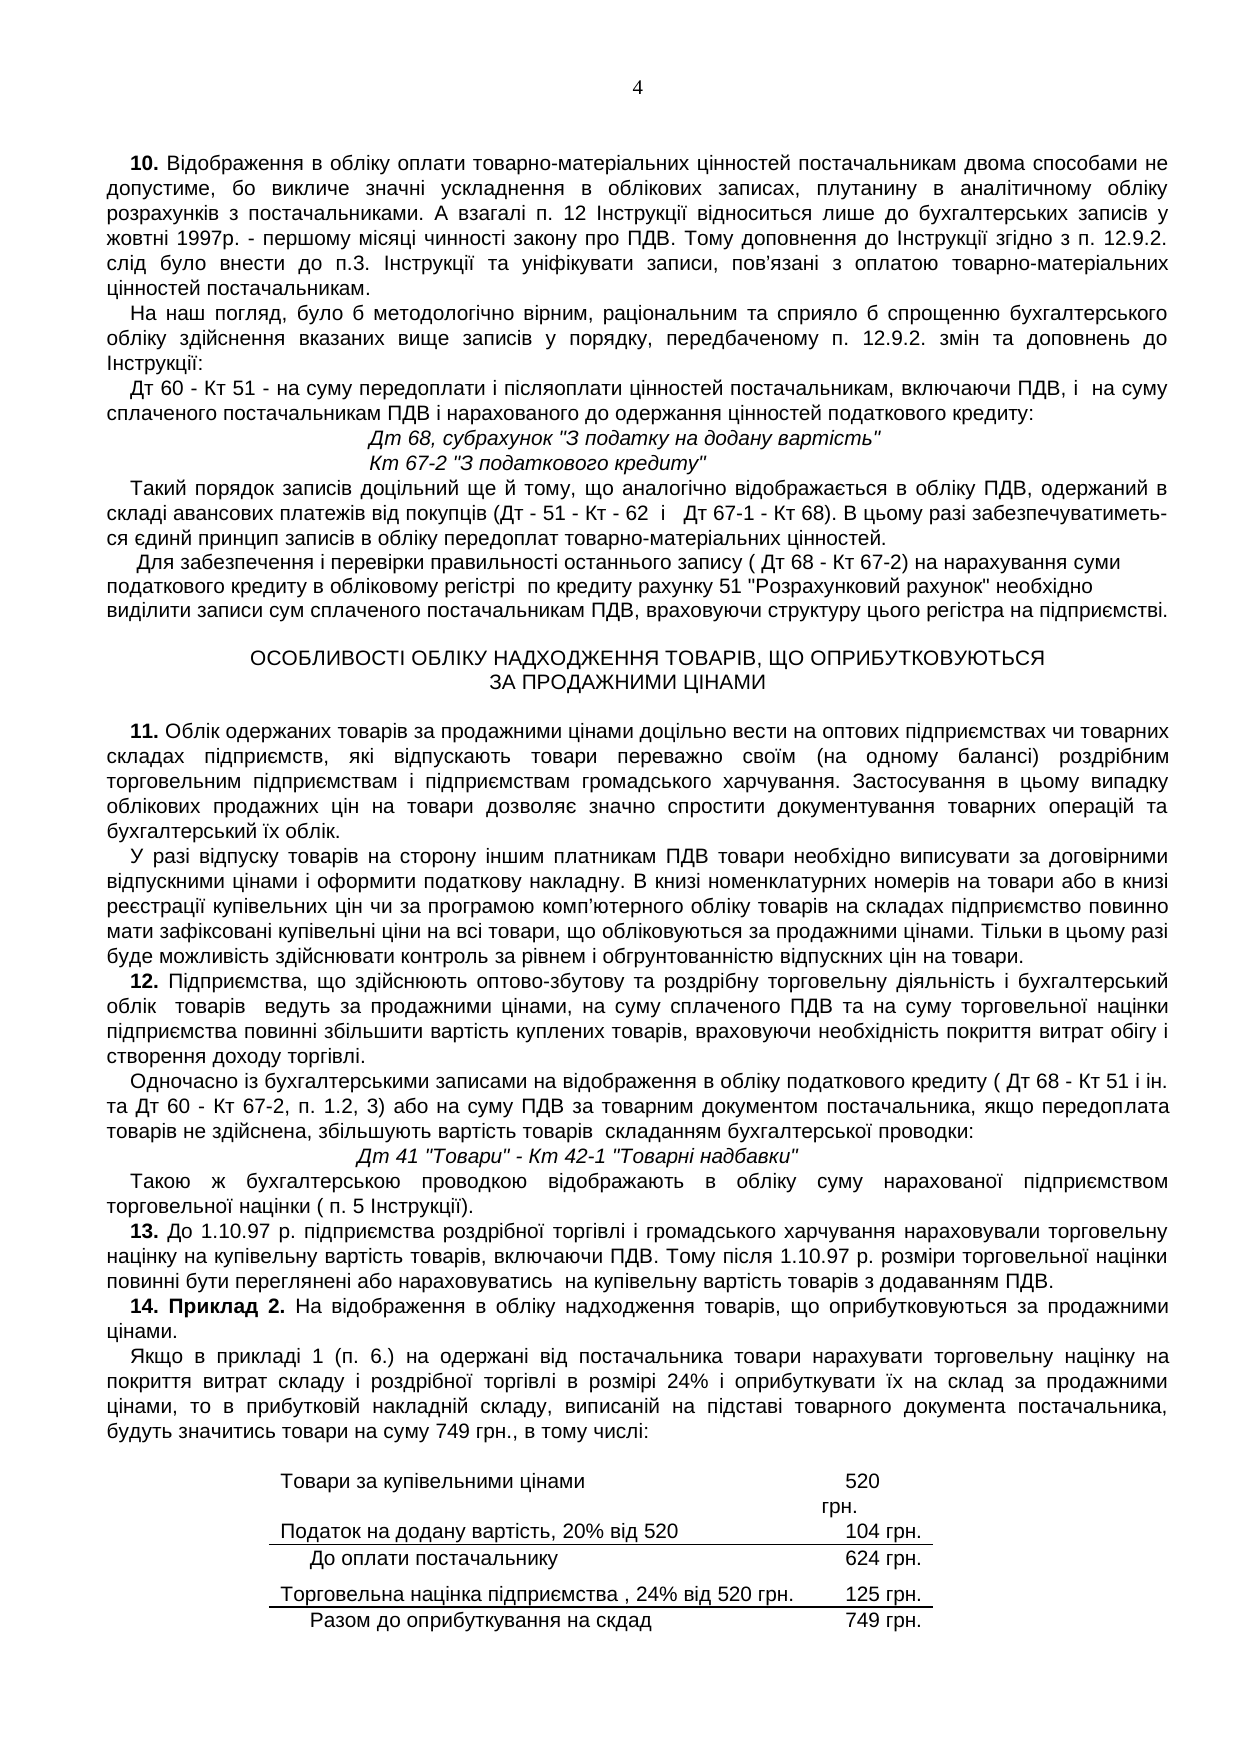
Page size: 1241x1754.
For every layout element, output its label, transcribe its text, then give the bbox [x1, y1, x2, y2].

table_cell До оплати постачальнику [269, 1545, 810, 1581]
text Одночасно із бухгалтерськими записами на відображення в обліку податкового кредиту ( Дт 68 - Кт 51 і ін. та Дт 60 - Кт 67-2, п. 1.2, 3) або на суму ПДВ за товарним документом постачальника, якщо передоплата товарів не здійснена, збільшують вартість товарів складанням бухгалтерської проводки: [106, 1068, 1169, 1143]
text 10. Відображення в обліку оплати товарно-матеріальних цінностей постачальникам двома способами не допустиме, бо викличе значні ускладнення в облікових записах, плутанину в аналітичному обліку розрахунків з постачальниками. А взагалі п. 12 Інструкції відноситься лише до бухгалтерських записів у жовтні 1997р. - першому місяці чинності закону про ПДВ. Тому доповнення до Інструкції згідно з п. 12.9.2. слід було внести до п.3. Інструкції та уніфікувати записи, пов’язані з оплатою товарно-матеріальних цінностей постачальникам. [106, 150, 1169, 300]
table_cell Разом до оприбуткування на скдад [269, 1608, 810, 1632]
table_cell 104 грн. [810, 1519, 933, 1543]
text Для забезпечення і перевірки правильності останнього запису ( Дт 68 - Кт 67-2) на нарахування суми податкового кредиту в обліковому регістрі по кредиту рахунку 51 "Розрахунковий рахунок" необхідно виділити записи сум сплаченого постачальникам ПДВ, враховуючи структуру цього регістра на підприємстві. [106, 550, 1169, 622]
text 13. До 1.10.97 р. підприємства роздрібної торгівлі і громадського харчування нараховували торговельну націнку на купівельну вартість товарів, включаючи ПДВ. Тому після 1.10.97 р. розміри торговельної націнки повинні бути переглянені або нараховуватись на купівельну вартість товарів з додаванням ПДВ. [106, 1218, 1169, 1293]
text Якщо в прикладі 1 (п. 6.) на одержані від постачальника товари нарахувати торговельну націнку на покриття витрат складу і роздрібної торгівлі в розмірі 24% і оприбуткувати їх на склад за продажними цінами, то в прибутковій накладній складу, виписаній на підставі товарного документа постачальника, будуть значитись товари на суму 749 грн., в тому числі: [106, 1343, 1169, 1443]
text У разі відпуску товарів на сторону іншим платникам ПДВ товари необхідно виписувати за договірними відпускними цінами і оформити податкову накладну. В книзі номенклатурних номерів на товари або в книзі реєстрації купівельних цін чи за програмою комп’ютерного обліку товарів на складах підприємство повинно мати зафіксовані купівельні ціни на всі товари, що обліковуються за продажними цінами. Тільки в цьому разі буде можливість здійснювати контроль за рівнем і обгрунтованністю відпускних цін на товари. [106, 843, 1169, 968]
table_header Товари за купівельними цінами [269, 1469, 810, 1518]
table_cell Торговельна націнка підприємства , 24% від 520 грн. [269, 1581, 810, 1606]
text Такою ж бухгалтерською проводкою відображають в обліку суму нарахованої підприємством торговельної націнки ( п. 5 Інструкції). [106, 1168, 1169, 1218]
table_cell Податок на додану вартість, 20% від 520 [269, 1519, 810, 1543]
text 14. Приклад 2. На відображення в обліку надходження товарів, що оприбутковуються за продажними цінами. [106, 1293, 1169, 1343]
table_cell 749 грн. [810, 1608, 933, 1632]
table_header 520 грн. [810, 1469, 933, 1518]
text На наш погляд, було б методологічно вірним, раціональним та сприяло б спрощенню бухгалтерського обліку здійснення вказаних вище записів у порядку, передбаченому п. 12.9.2. змін та доповнень до Інструкції: [106, 300, 1169, 375]
text Кт 67-2 "З податкового кредиту" [106, 450, 1169, 475]
text Такий порядок записів доцільний ще й тому, що аналогічно відображається в обліку ПДВ, одержаний в складі авансових платежів від покупців (Дт - 51 - Кт - 62 і Дт 67-1 - Кт 68). В цьому разі забезпечуватиметь-ся єдинй принцип записів в обліку передоплат товарно-матеріальних цінностей. [106, 475, 1169, 550]
text ОСОБЛИВОСТІ ОБЛІКУ НАДХОДЖЕННЯ ТОВАРІВ, ЩО ОПРИБУТКОВУЮТЬСЯ [106, 646, 1169, 670]
text Дт 68, субрахунок "З податку на додану вартість" [106, 425, 1169, 450]
text 12. Підприємства, що здійснюють оптово-збутову та роздрібну торговельну діяльність і бухгалтерський облік товарів ведуть за продажними цінами, на суму сплаченого ПДВ та на суму торговельної націнки підприємства повинні збільшити вартість куплених товарів, враховуючи необхідність покриття витрат обігу і створення доходу торгівлі. [106, 968, 1169, 1068]
text Дт 60 - Кт 51 - на суму передоплати і післяоплати цінностей постачальникам, включаючи ПДВ, і на суму сплаченого постачальникам ПДВ і нарахованого до одержання цінностей податкового кредиту: [106, 375, 1169, 425]
table_cell 125 грн. [810, 1581, 933, 1606]
table_cell 624 грн. [810, 1545, 933, 1581]
text 11. Облік одержаних товарів за продажними цінами доцільно вести на оптових підприємствах чи товарних складах підприємств, які відпускають товари переважно своїм (на одному балансі) роздрібним торговельним підприємствам і підприємствам громадського харчування. Застосування в цьому випадку облікових продажних цін на товари дозволяє значно спростити документування товарних операцій та бухгалтерський їх облік. [106, 718, 1169, 843]
text ЗА ПРОДАЖНИМИ ЦІНАМИ [106, 670, 1169, 694]
text Дт 41 "Товари" - Кт 42-1 "Товарні надбавки" [106, 1143, 1169, 1168]
